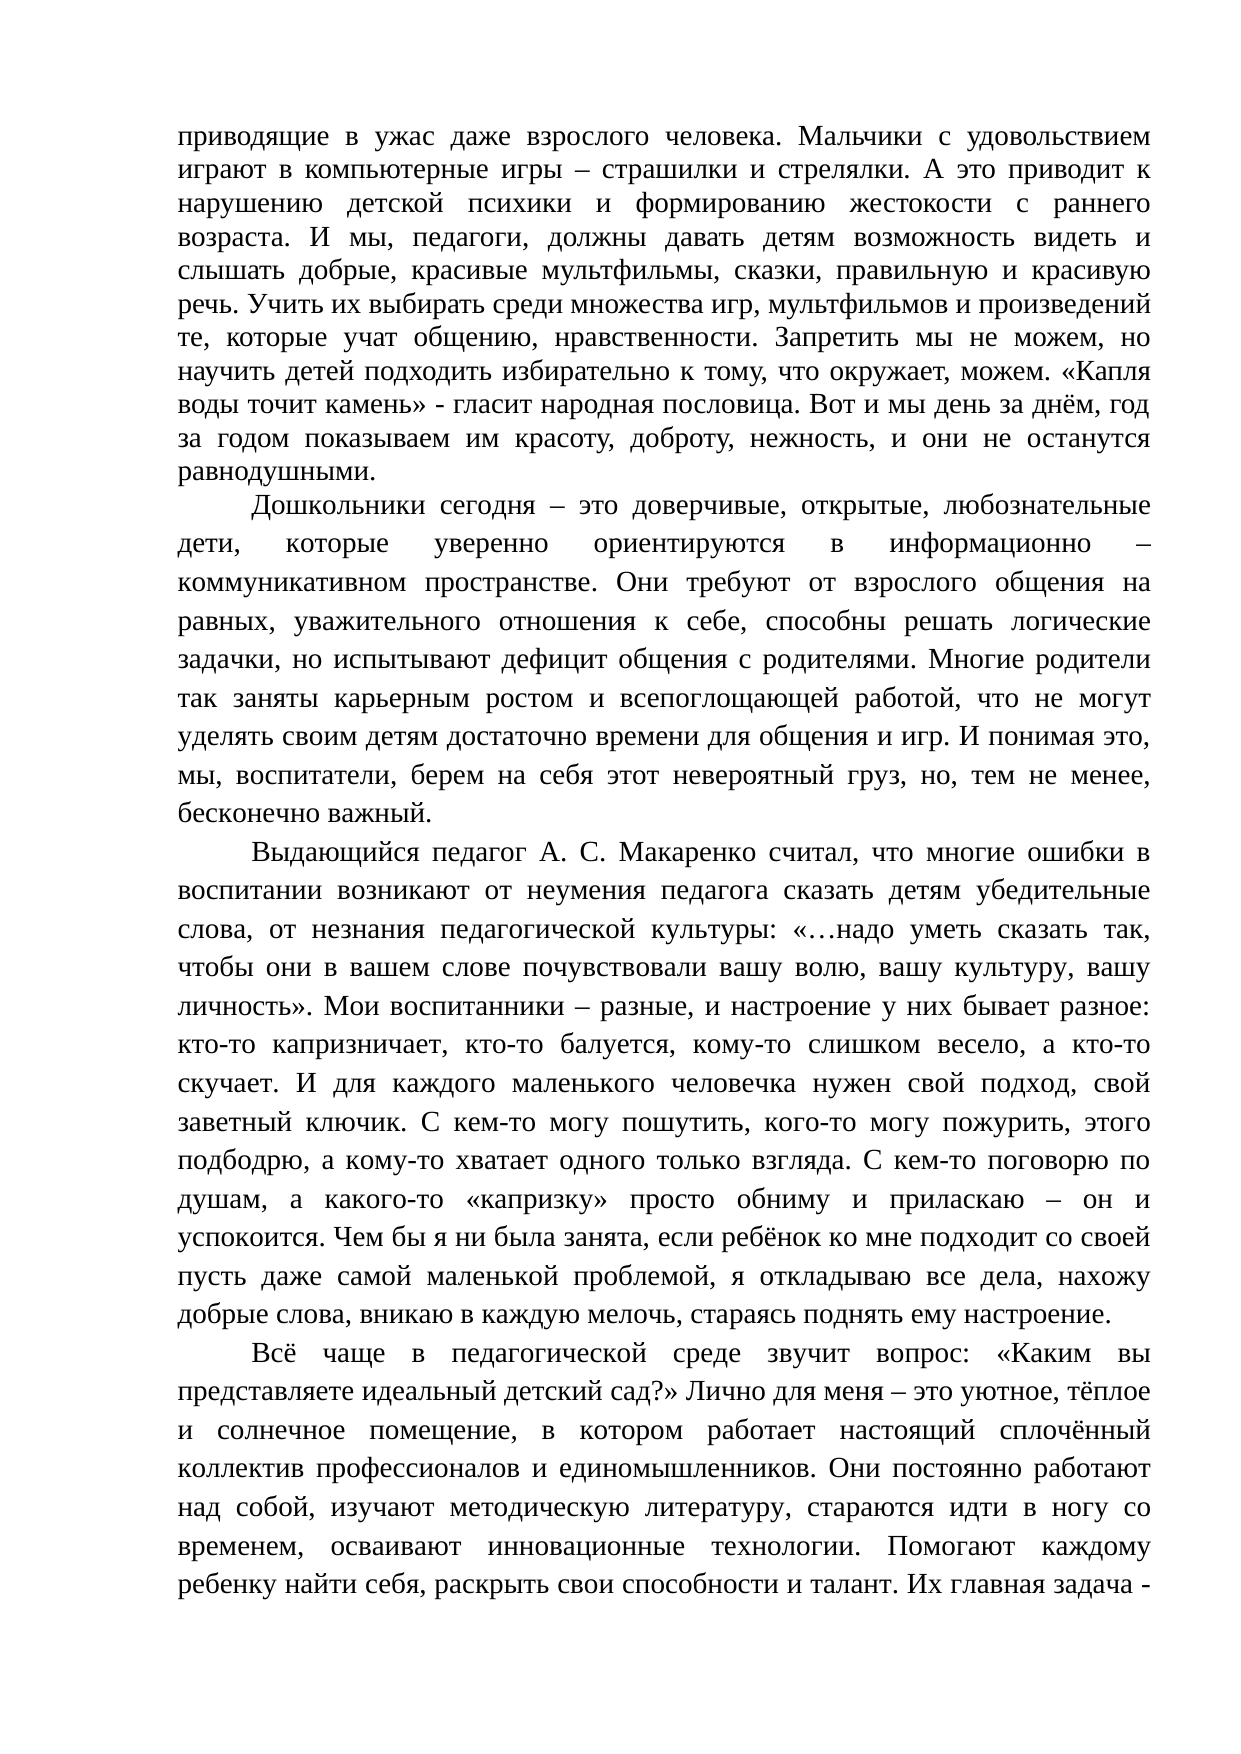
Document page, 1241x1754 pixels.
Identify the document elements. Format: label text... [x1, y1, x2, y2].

text Выдающийся педагог А. С. Макаренко считал, что многие ошибки в воспитании возникают от неумения педагога сказать детям убедительные слова, от незнания педагогической культуры: «…надо уметь сказать так, чтобы они в вашем слове почувствовали вашу волю, вашу культуру, вашу личность». Мои воспитанники – разные, и настроение у них бывает разное: кто-то капризничает, кто-то балуется, кому-то слишком весело, а кто-то скучает. И для каждого маленького человечка нужен свой подход, свой заветный ключик. С кем-то могу пошутить, кого-то могу пожурить, этого подбодрю, а кому-то хватает одного только взгляда. С кем-то поговорю по душам, а какого-то «капризку» просто обниму и приласкаю – он и успокоится. Чем бы я ни была занята, если ребёнок ко мне подходит со своей пусть даже самой маленькой проблемой, я откладываю все дела, нахожу добрые слова, вникаю в каждую мелочь, стараясь поднять ему настроение. [177, 834, 1152, 1330]
text Дошкольники сегодня – это доверчивые, открытые, любознательные дети, которые уверенно ориентируются в информационно – коммуникативном пространстве. Они требуют от взрослого общения на равных, уважительного отношения к себе, способны решать логические задачки, но испытывают дефицит общения с родителями. Многие родители так заняты карьерным ростом и всепоглощающей работой, что не могут уделять своим детям достаточно времени для общения и игр. И понимая это, мы, воспитатели, берем на себя этот невероятный груз, но, тем не менее, бесконечно важный. [177, 487, 1152, 829]
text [177, 118, 1152, 487]
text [177, 1335, 1152, 1600]
